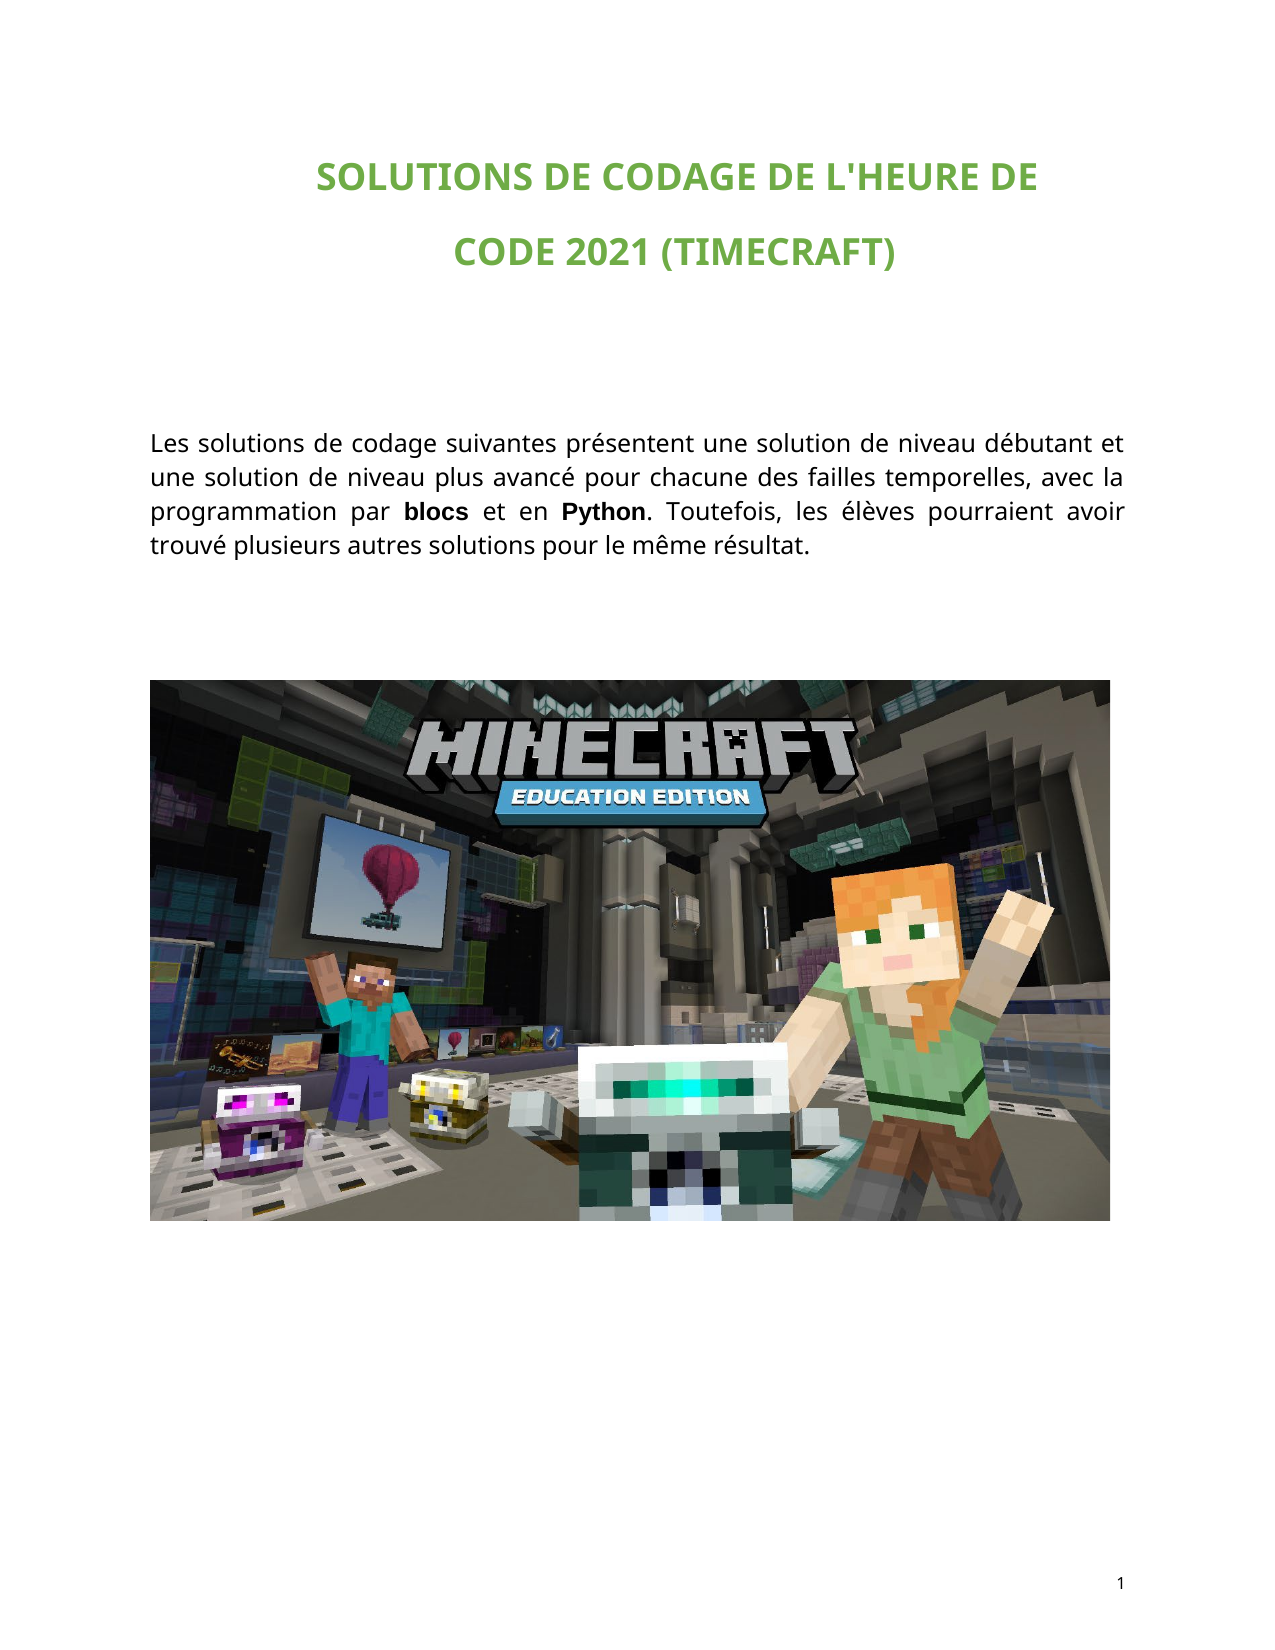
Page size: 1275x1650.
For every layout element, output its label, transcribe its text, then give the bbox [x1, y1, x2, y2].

text Les solutions de codage suivantes présentent une solution de niveau débutant et une solution de niveau plus avancé pour chacune des failles temporelles, avec la programmation par blocs et en Python. Toutefois, les élèves pourraient avoir trouvé plusieurs autres solutions pour le même résultat. [150, 425, 1125, 562]
title SOLUTIONS DE CODAGE DE L'HEURE DE CODE 2021 (TIMECRAFT) [316, 150, 1092, 276]
picture [150, 680, 1111, 1221]
